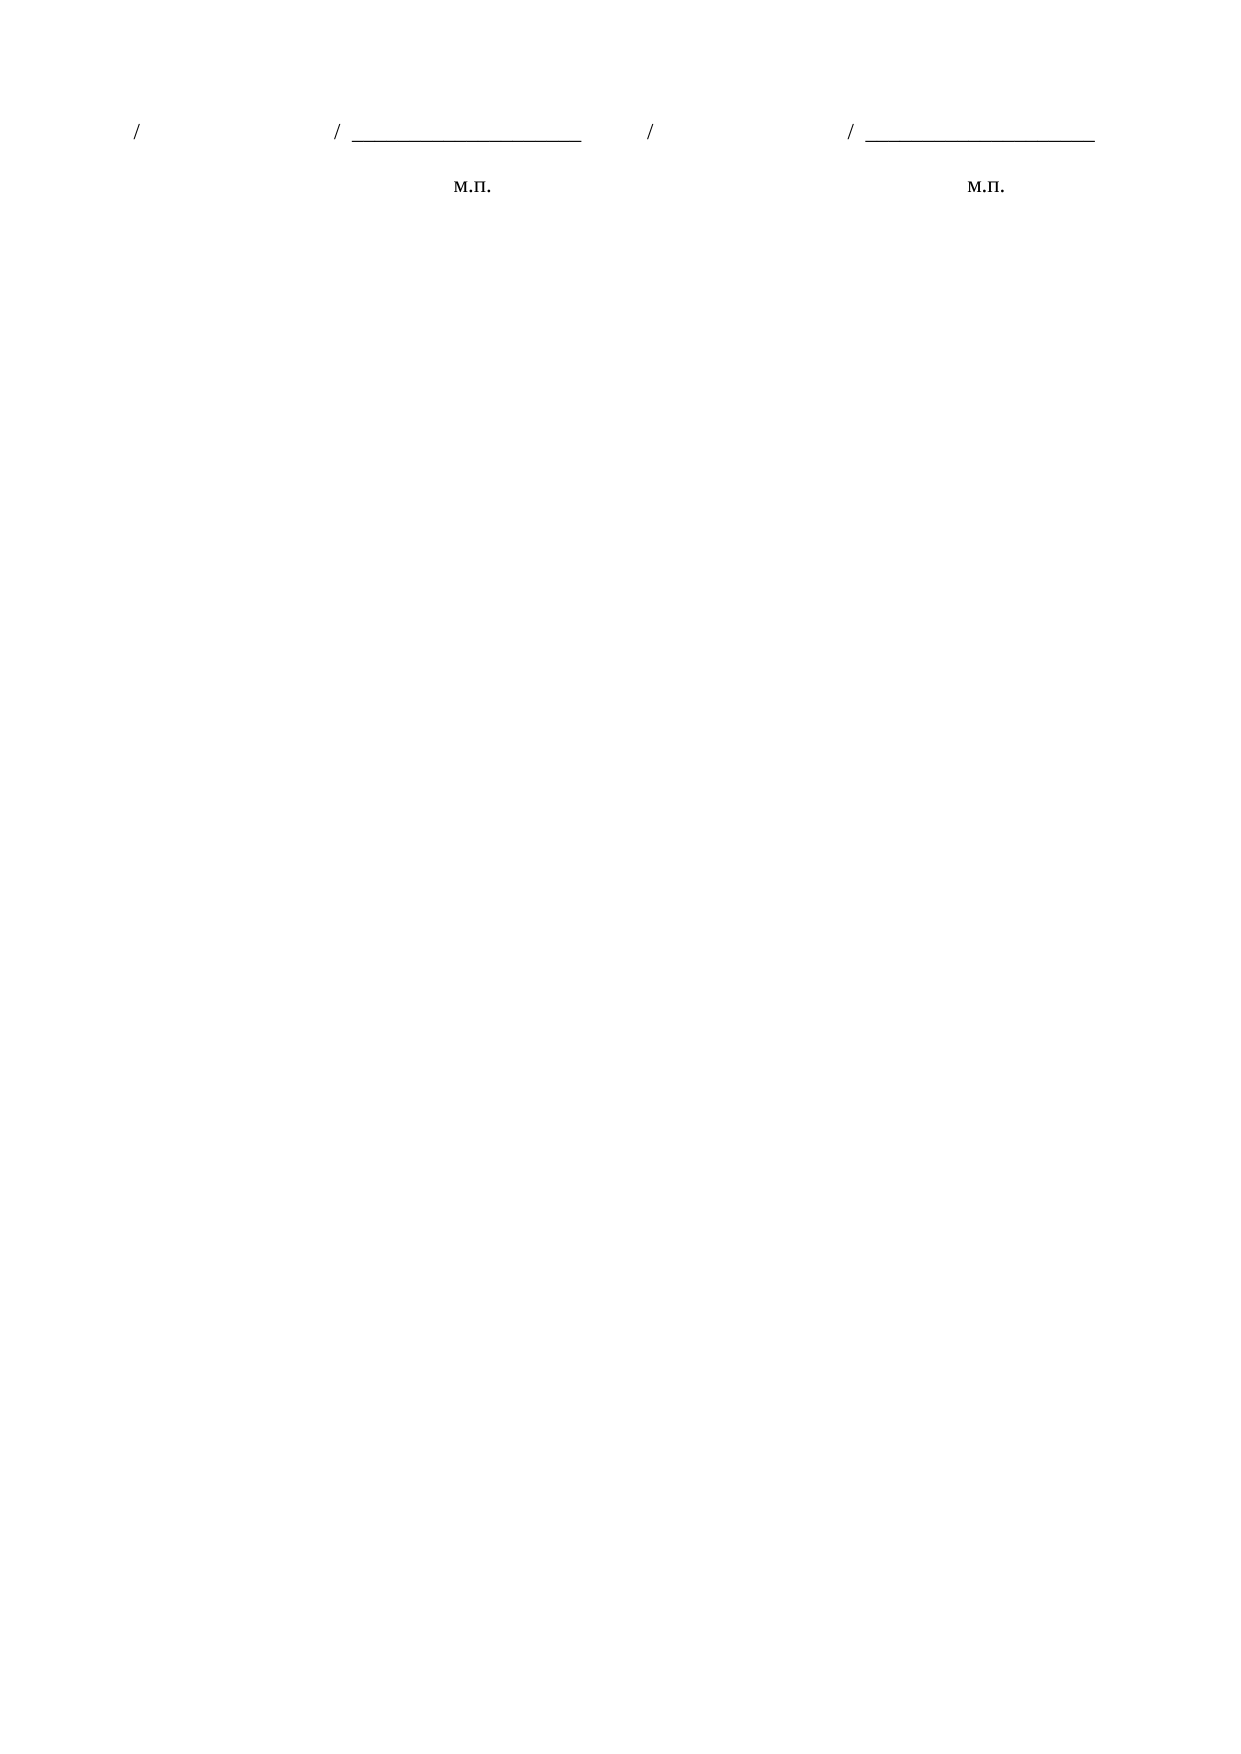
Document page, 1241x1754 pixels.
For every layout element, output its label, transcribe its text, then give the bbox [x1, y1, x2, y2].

table_cell / / ____________________ м.п. [122, 118, 636, 197]
table_cell / / ____________________ м.п. [636, 118, 1149, 197]
